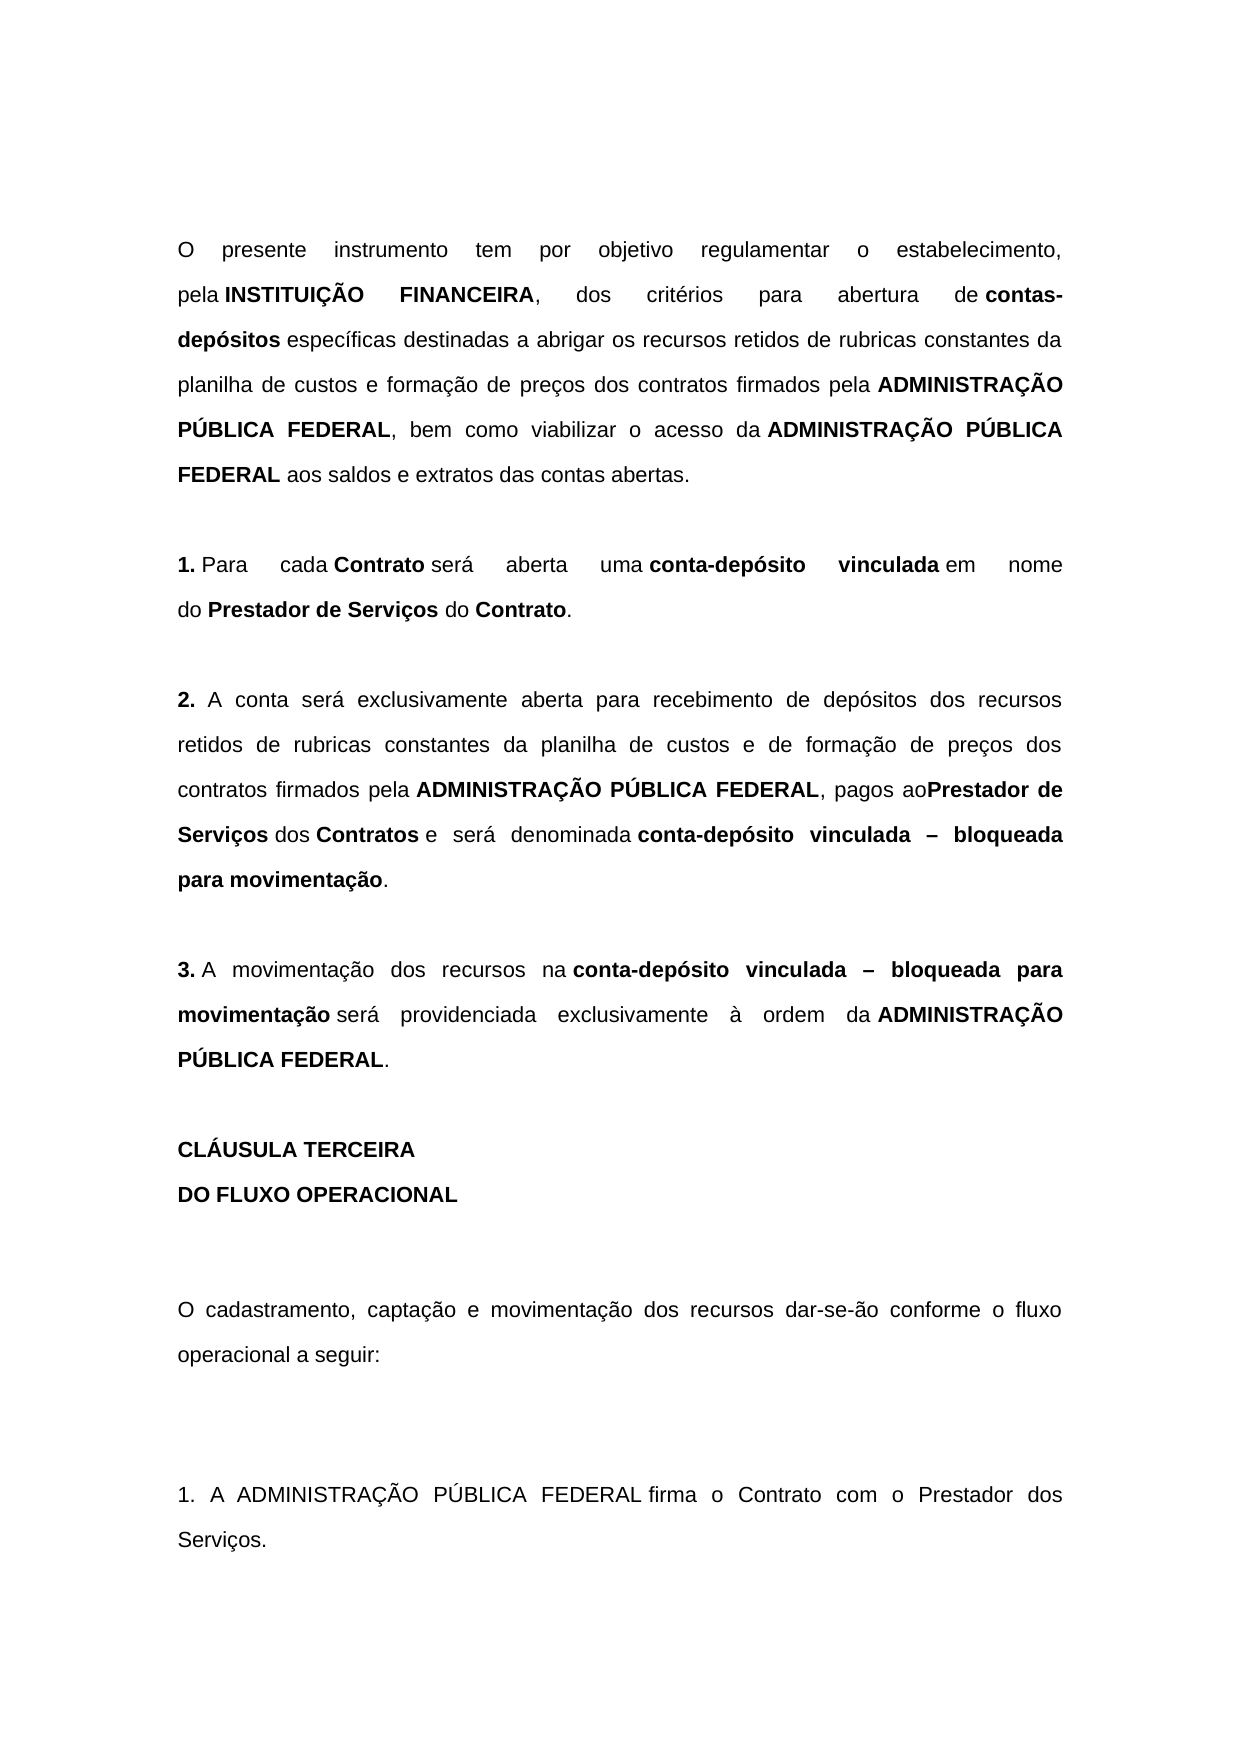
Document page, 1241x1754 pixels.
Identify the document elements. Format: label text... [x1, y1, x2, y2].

text 1. A ADMINISTRAÇÃO PÚBLICA FEDERAL firma o Contrato com o Prestador dos Serviços. [177, 1463, 1063, 1553]
text O cadastramento, captação e movimentação dos recursos dar-se-ão conforme o fluxo operacional a seguir: [177, 1278, 1063, 1368]
text CLÁUSULA TERCEIRA [177, 1118, 1063, 1163]
text 1. Para cada Contrato será aberta uma conta-depósito vinculada em nome do Prestador de Serviços do Contrato. [177, 533, 1063, 623]
text 3. A movimentação dos recursos na conta-depósito vinculada – bloqueada para movimentação será providenciada exclusivamente à ordem da ADMINISTRAÇÃO PÚBLICA FEDERAL. [177, 938, 1063, 1073]
text 2. A conta será exclusivamente aberta para recebimento de depósitos dos recursos retidos de rubricas constantes da planilha de custos e de formação de preços dos contratos firmados pela ADMINISTRAÇÃO PÚBLICA FEDERAL, pagos aoPrestador de Serviços dos Contratos e será denominada conta-depósito vinculada – bloqueada para movimentação. [177, 668, 1063, 893]
text O presente instrumento tem por objetivo regulamentar o estabelecimento, pela INSTITUIÇÃO FINANCEIRA, dos critérios para abertura de contas-depósitos específicas destinadas a abrigar os recursos retidos de rubricas constantes da planilha de custos e formação de preços dos contratos firmados pela ADMINISTRAÇÃO PÚBLICA FEDERAL, bem como viabilizar o acesso da ADMINISTRAÇÃO PÚBLICA FEDERAL aos saldos e extratos das contas abertas. [177, 218, 1063, 488]
text DO FLUXO OPERACIONAL [177, 1163, 1063, 1208]
